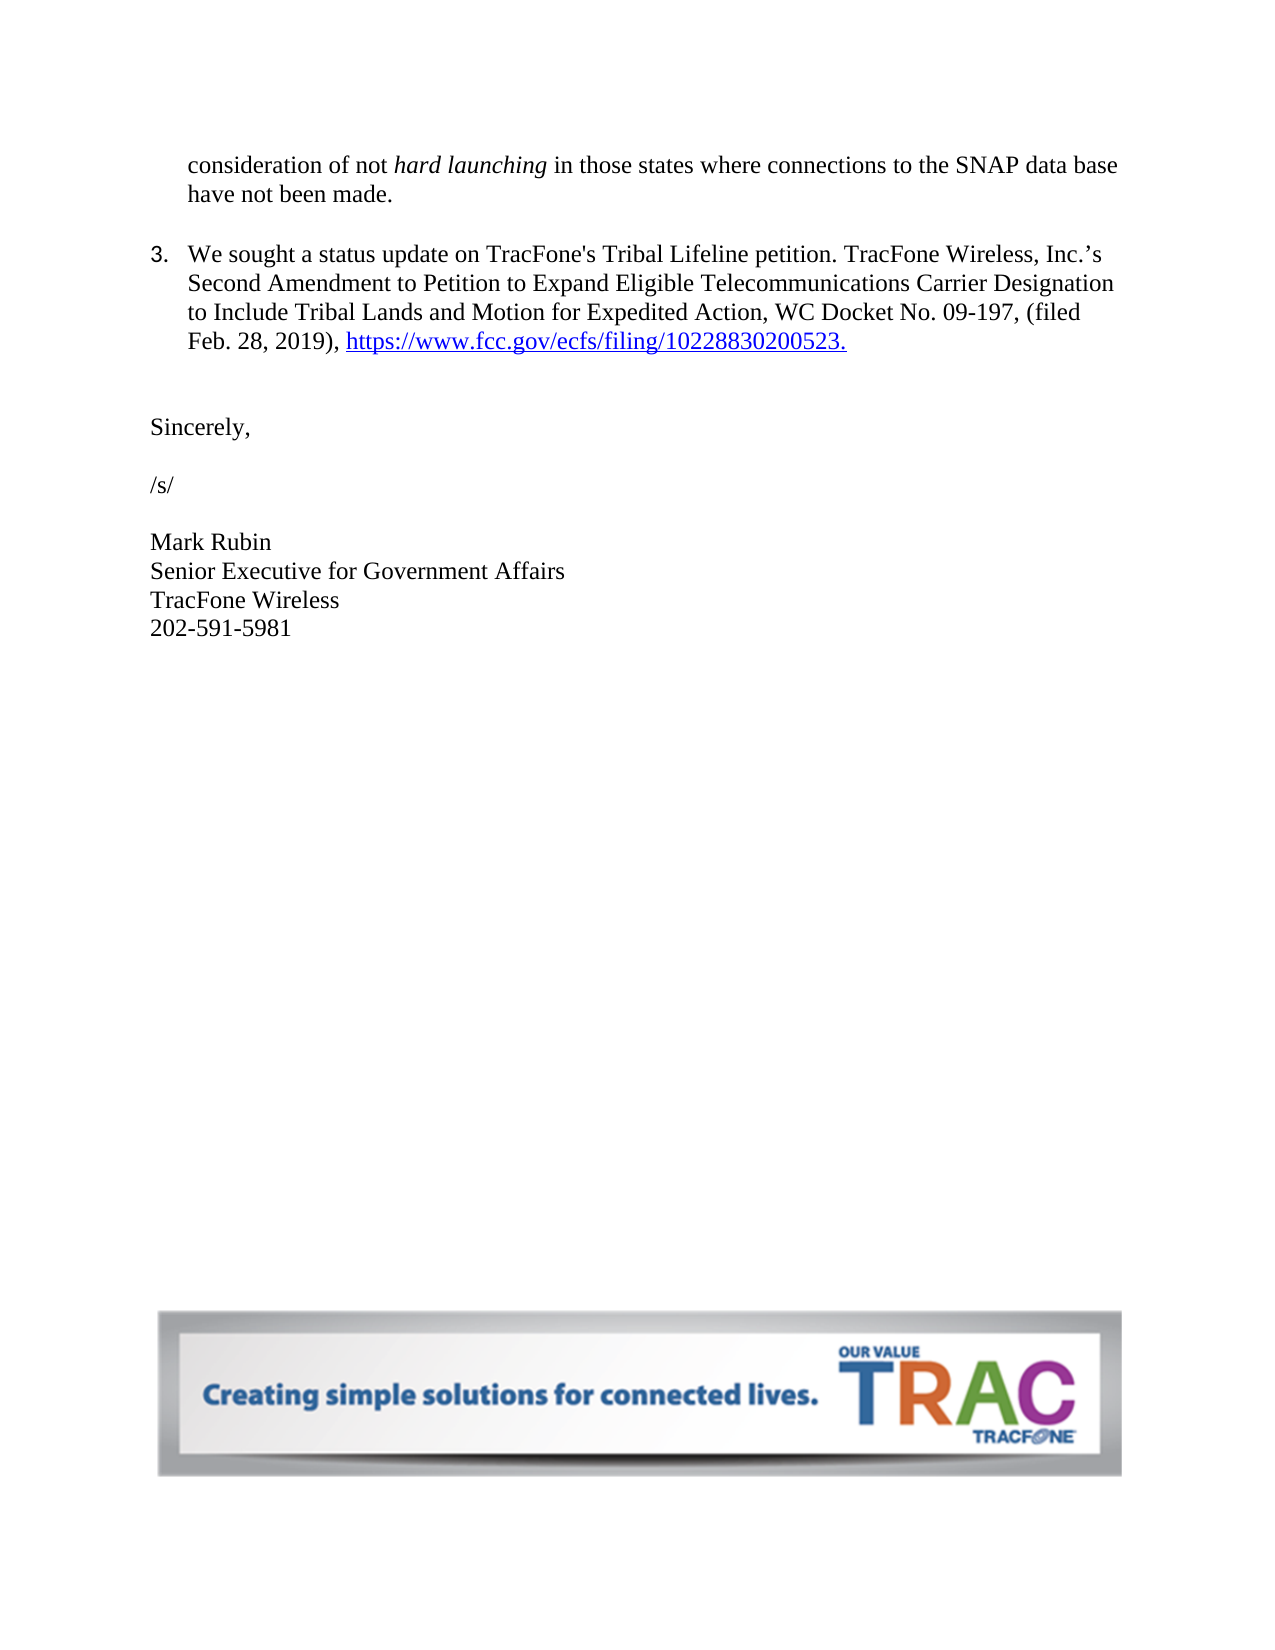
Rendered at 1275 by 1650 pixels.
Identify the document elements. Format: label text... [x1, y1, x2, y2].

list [150, 150, 1125, 207]
text 202-591-5981 [150, 613, 1125, 642]
text TracFone Wireless [150, 585, 1125, 613]
text Senior Executive for Government Affairs [150, 556, 1125, 585]
text /s/ [150, 470, 1125, 498]
text Mark Rubin [150, 527, 1125, 556]
text Sincerely, [150, 412, 1125, 441]
list We sought a status update on TracFone's Tribal Lifeline petition. TracFone Wireless, Inc.’s Second Amendment to Petition to Expand Eligible Telecommunications Carrier Designation to Include Tribal Lands and Motion for Expedited Action, WC Docket No. 09-197, (filed Feb. 28, 2019), https://www.fcc.gov/ecfs/filing/10228830200523. ​ [150, 238, 1125, 355]
picture [150, 1303, 1125, 1483]
